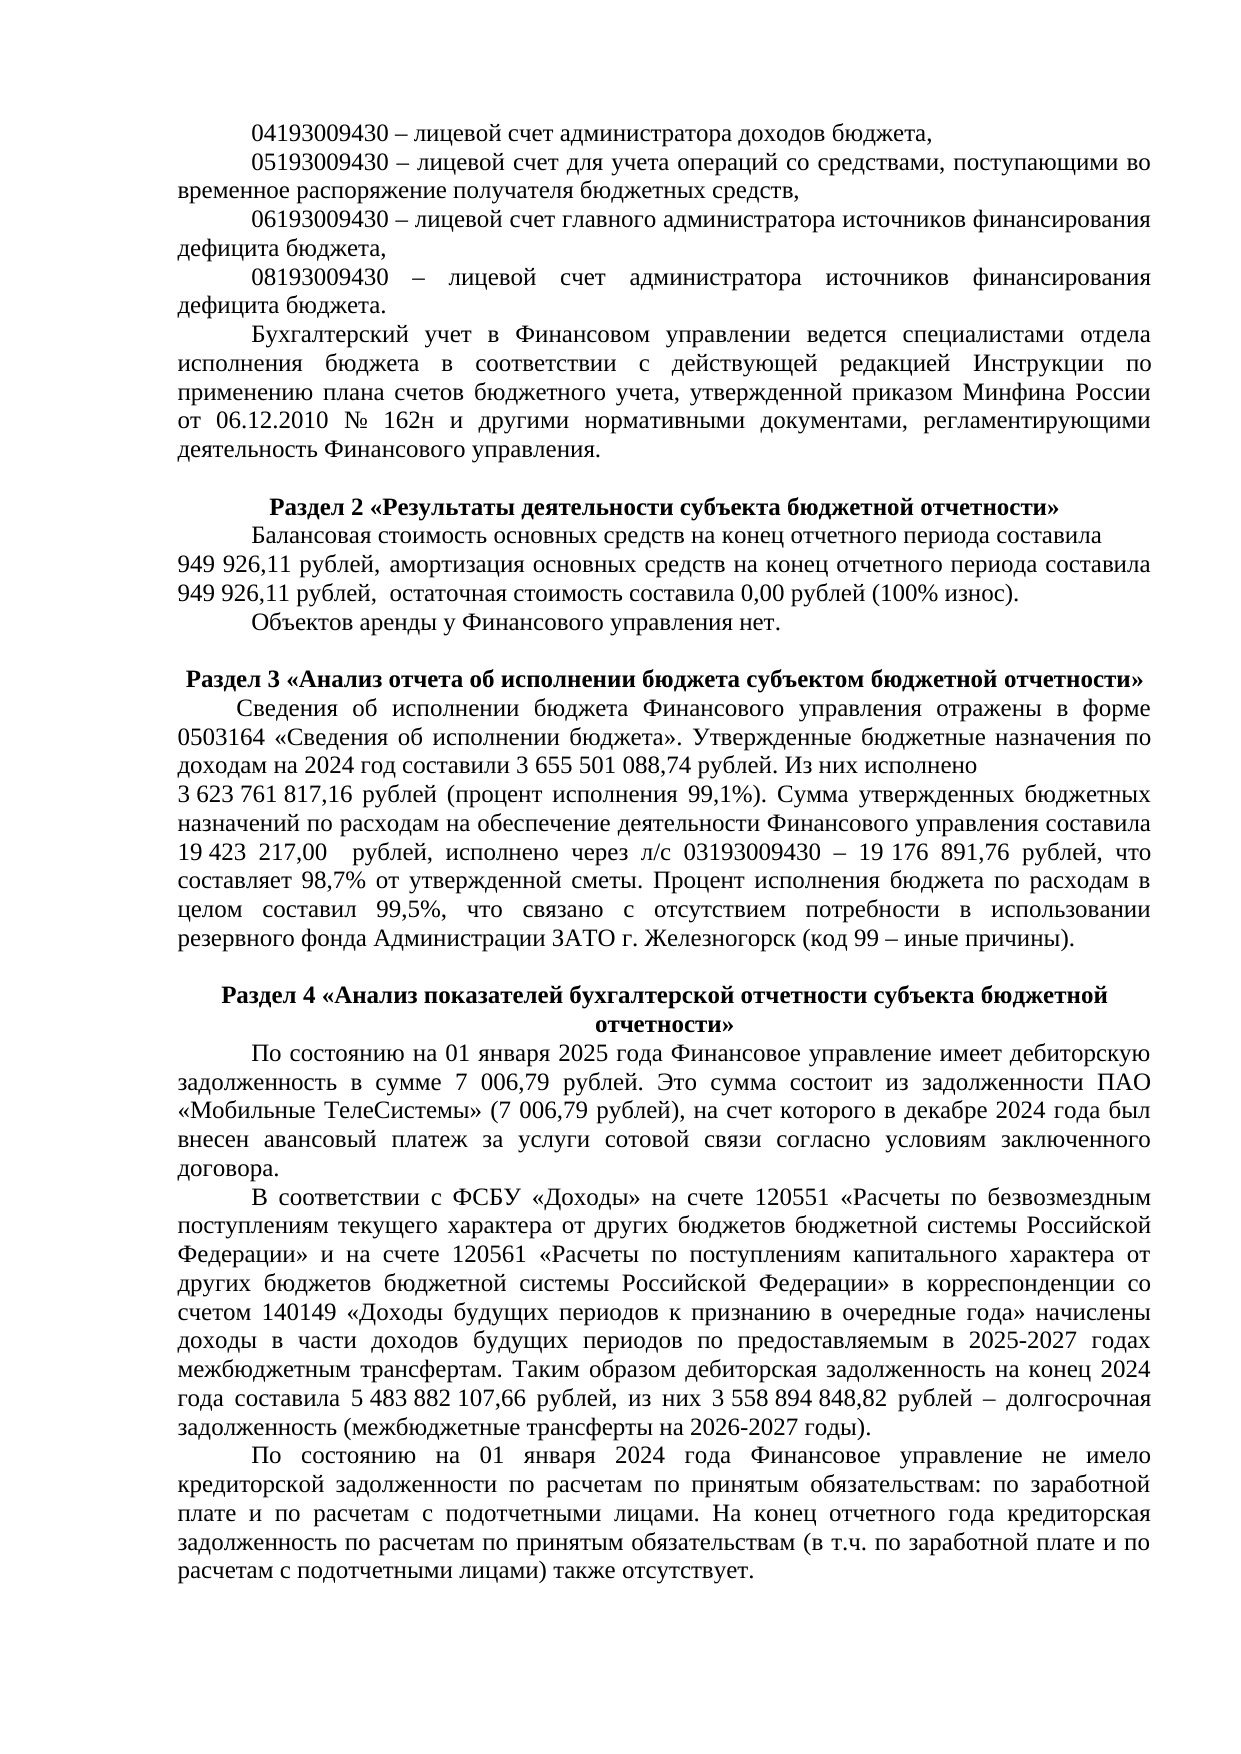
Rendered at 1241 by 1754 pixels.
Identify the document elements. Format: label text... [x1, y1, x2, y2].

text 04193009430 – лицевой счет администратора доходов бюджета, [177, 118, 1152, 147]
text Раздел 3 «Анализ отчета об исполнении бюджета субъектом бюджетной отчетности» [177, 664, 1152, 693]
text По состоянию на 01 января 2024 года Финансовое управление не имело кредиторской задолженности по расчетам по принятым обязательствам: по заработной плате и по расчетам с подотчетными лицами. На конец отчетного года кредиторская задолженность по расчетам по принятым обязательствам (в т.ч. по заработной плате и по расчетам с подотчетными лицами) также отсутствует. [177, 1441, 1152, 1584]
text Раздел 2 «Результаты деятельности субъекта бюджетной отчетности» [177, 492, 1152, 521]
text 08193009430 – лицевой счет администратора источников финансирования дефицита бюджета. [177, 262, 1152, 319]
text 05193009430 – лицевой счет для учета операций со средствами, поступающими во временное распоряжение получателя бюджетных средств, [177, 147, 1152, 204]
text Бухгалтерский учет в Финансовом управлении ведется специалистами отдела исполнения бюджета в соответствии с действующей редакцией Инструкции по применению плана счетов бюджетного учета, утвержденной приказом Минфина России от 06.12.2010 № 162н и другими нормативными документами, регламентирующими деятельность Финансового управления. [177, 319, 1152, 463]
text Объектов аренды у Финансового управления нет. [177, 607, 1152, 636]
text По состоянию на 01 января 2025 года Финансовое управление имеет дебиторскую задолженность в сумме 7 006,79 рублей. Это сумма состоит из задолженности ПАО «Мобильные ТелеСистемы» (7 006,79 рублей), на счет которого в декабре 2024 года был внесен авансовый платеж за услуги сотовой связи согласно условиям заключенного договора. [177, 1038, 1152, 1182]
text Сведения об исполнении бюджета Финансового управления отражены в форме 0503164 «Сведения об исполнении бюджета». Утвержденные бюджетные назначения по доходам на 2024 год составили 3 655 501 088,74 рублей. Из них исполнено [177, 693, 1152, 779]
text 3 623 761 817,16 рублей (процент исполнения 99,1%). Сумма утвержденных бюджетных назначений по расходам на обеспечение деятельности Финансового управления составила 19 423 217,00 рублей, исполнено через л/с 03193009430 – 19 176 891,76 рублей, что составляет 98,7% от утвержденной сметы. Процент исполнения бюджета по расходам в целом составил 99,5%, что связано с отсутствием потребности в использовании резервного фонда Администрации ЗАТО г. Железногорск (код 99 – иные причины). [177, 779, 1152, 952]
text Балансовая стоимость основных средств на конец отчетного периода составила [177, 521, 1152, 549]
text 06193009430 – лицевой счет главного администратора источников финансирования дефицита бюджета, [177, 204, 1152, 262]
text Раздел 4 «Анализ показателей бухгалтерской отчетности субъекта бюджетной отчетности» [177, 981, 1152, 1038]
text 949 926,11 рублей, амортизация основных средств на конец отчетного периода составила 949 926,11 рублей, остаточная стоимость составила 0,00 рублей (100% износ). [177, 549, 1152, 607]
text В соответствии с ФСБУ «Доходы» на счете 120551 «Расчеты по безвозмездным поступлениям текущего характера от других бюджетов бюджетной системы Российской Федерации» и на счете 120561 «Расчеты по поступлениям капитального характера от других бюджетов бюджетной системы Российской Федерации» в корреспонденции со счетом 140149 «Доходы будущих периодов к признанию в очередные года» начислены доходы в части доходов будущих периодов по предоставляемым в 2025-2027 годах межбюджетным трансфертам. Таким образом дебиторская задолженность на конец 2024 года составила 5 483 882 107,66 рублей, из них 3 558 894 848,82 рублей – долгосрочная задолженность (межбюджетные трансферты на 2026-2027 годы). [177, 1182, 1152, 1441]
